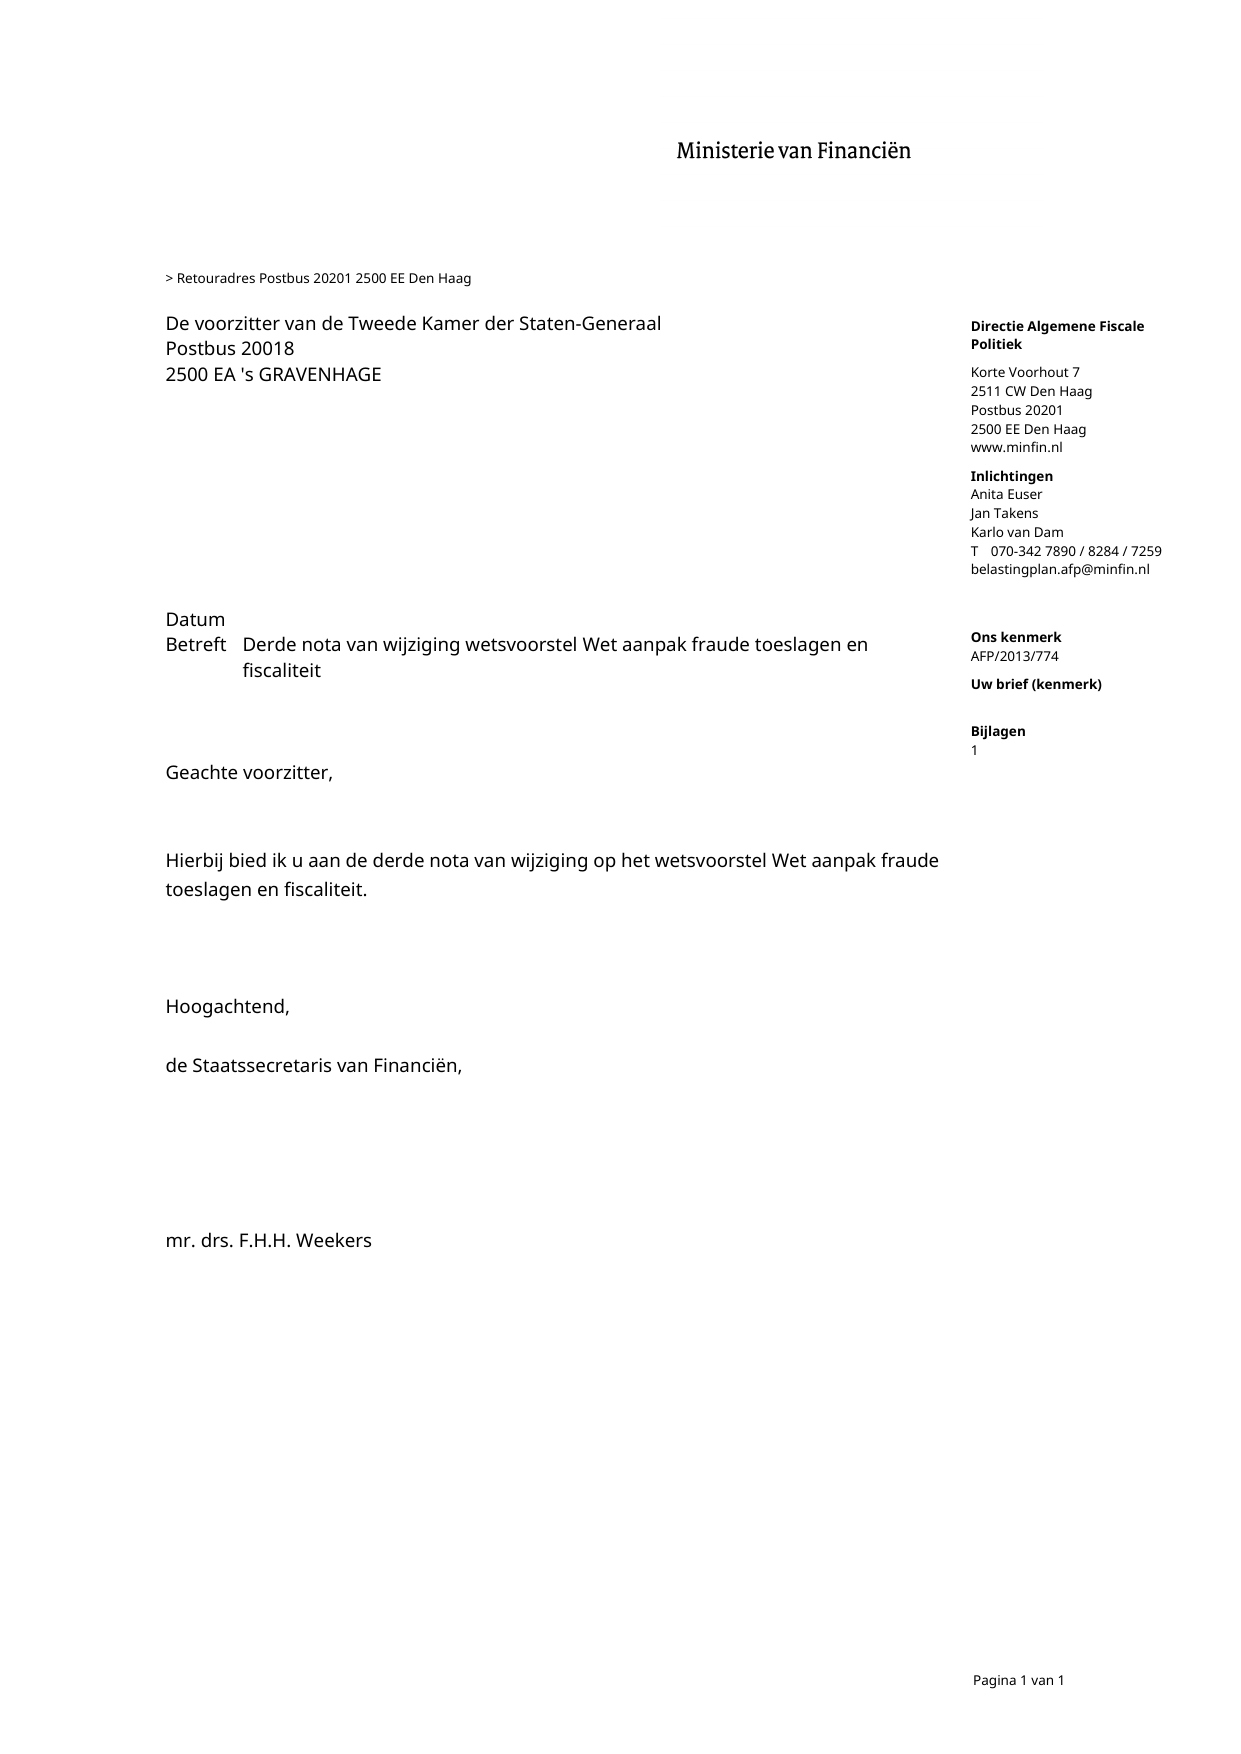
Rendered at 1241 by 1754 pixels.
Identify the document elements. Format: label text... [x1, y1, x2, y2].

text de Staatssecretaris van Financiën, [165, 1052, 956, 1077]
text Hoogachtend, [165, 993, 956, 1019]
text Hierbij bied ik u aan de derde nota van wijziging op het wetsvoorstel Wet aanpak fraude toeslagen en fiscaliteit. [165, 847, 956, 902]
text mr. drs. F.H.H. Weekers [165, 1227, 956, 1253]
picture [660, 0, 1044, 253]
text Geachte voorzitter, [165, 759, 956, 785]
